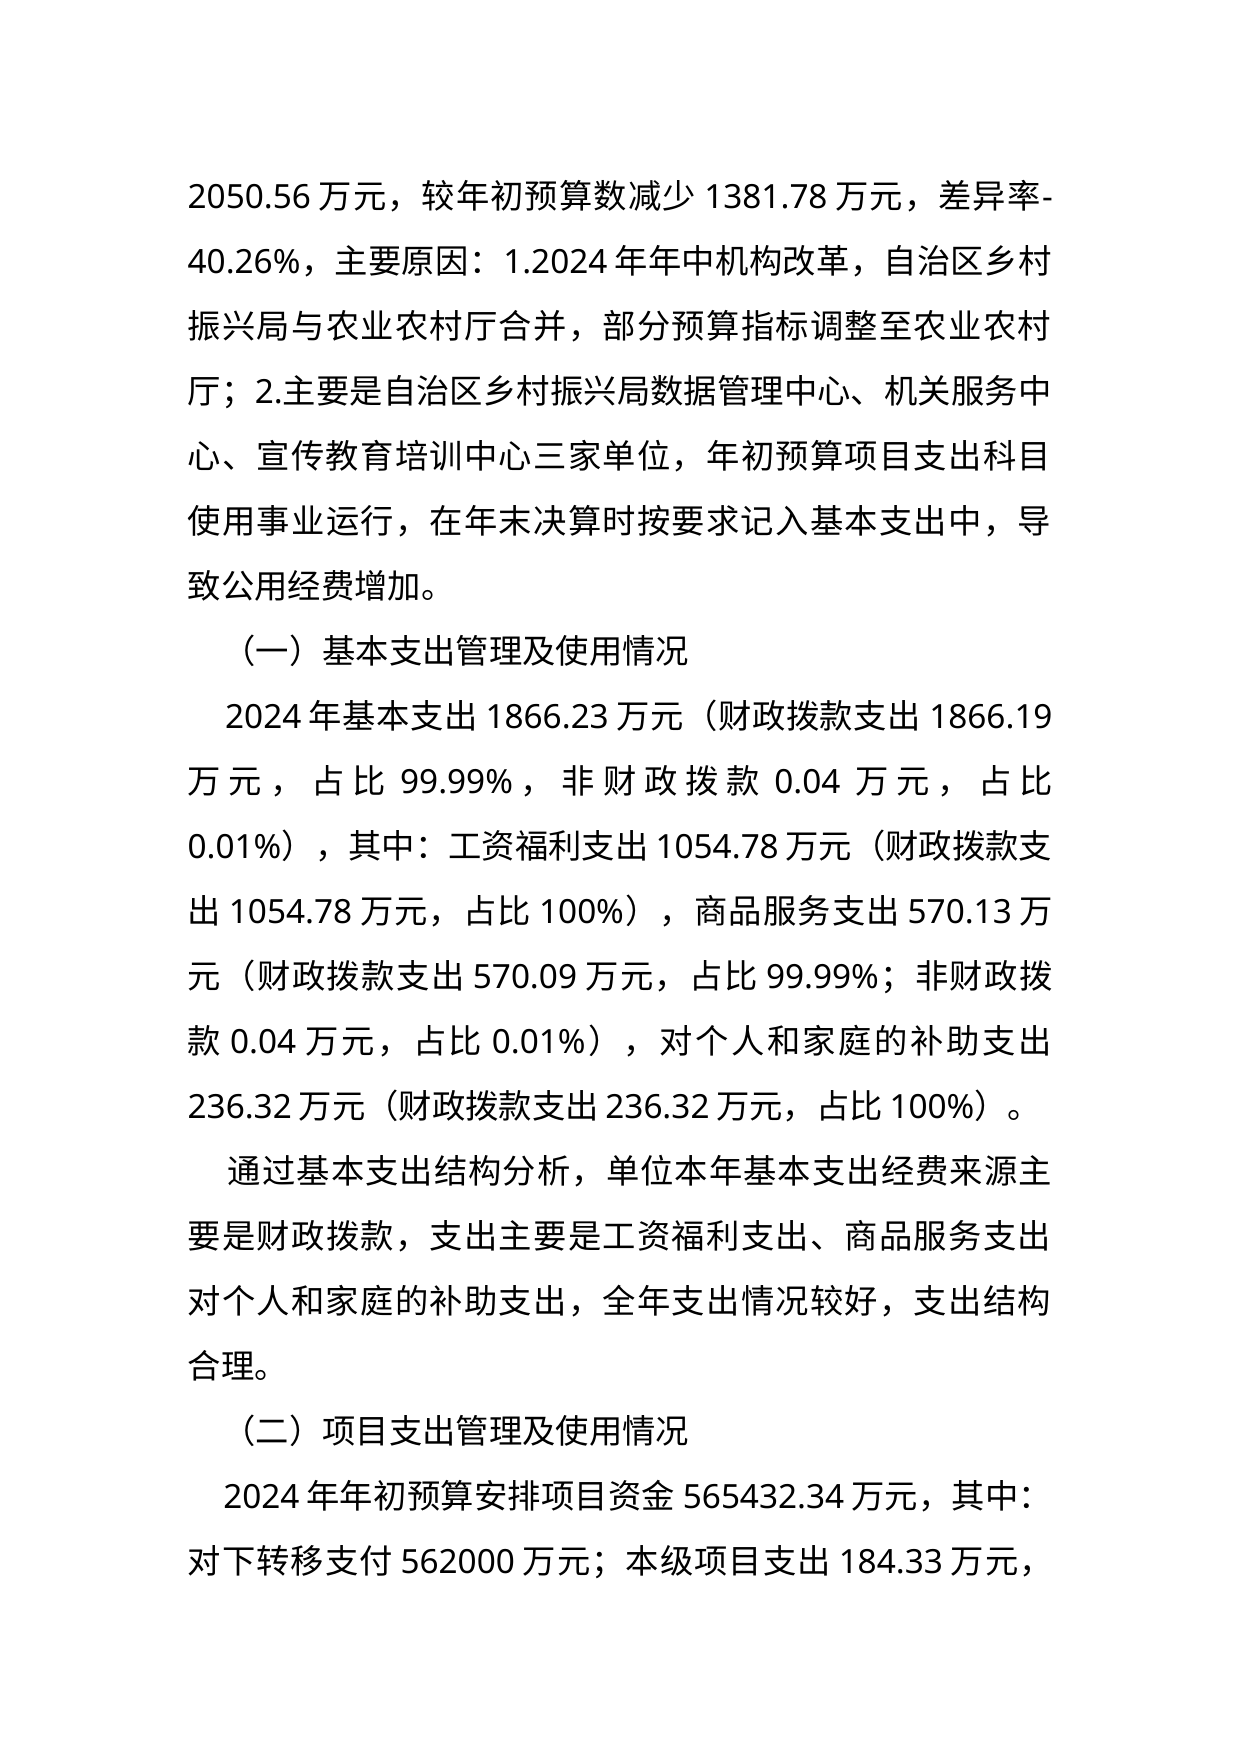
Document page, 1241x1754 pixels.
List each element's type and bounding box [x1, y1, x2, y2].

text [187, 162, 1053, 1592]
